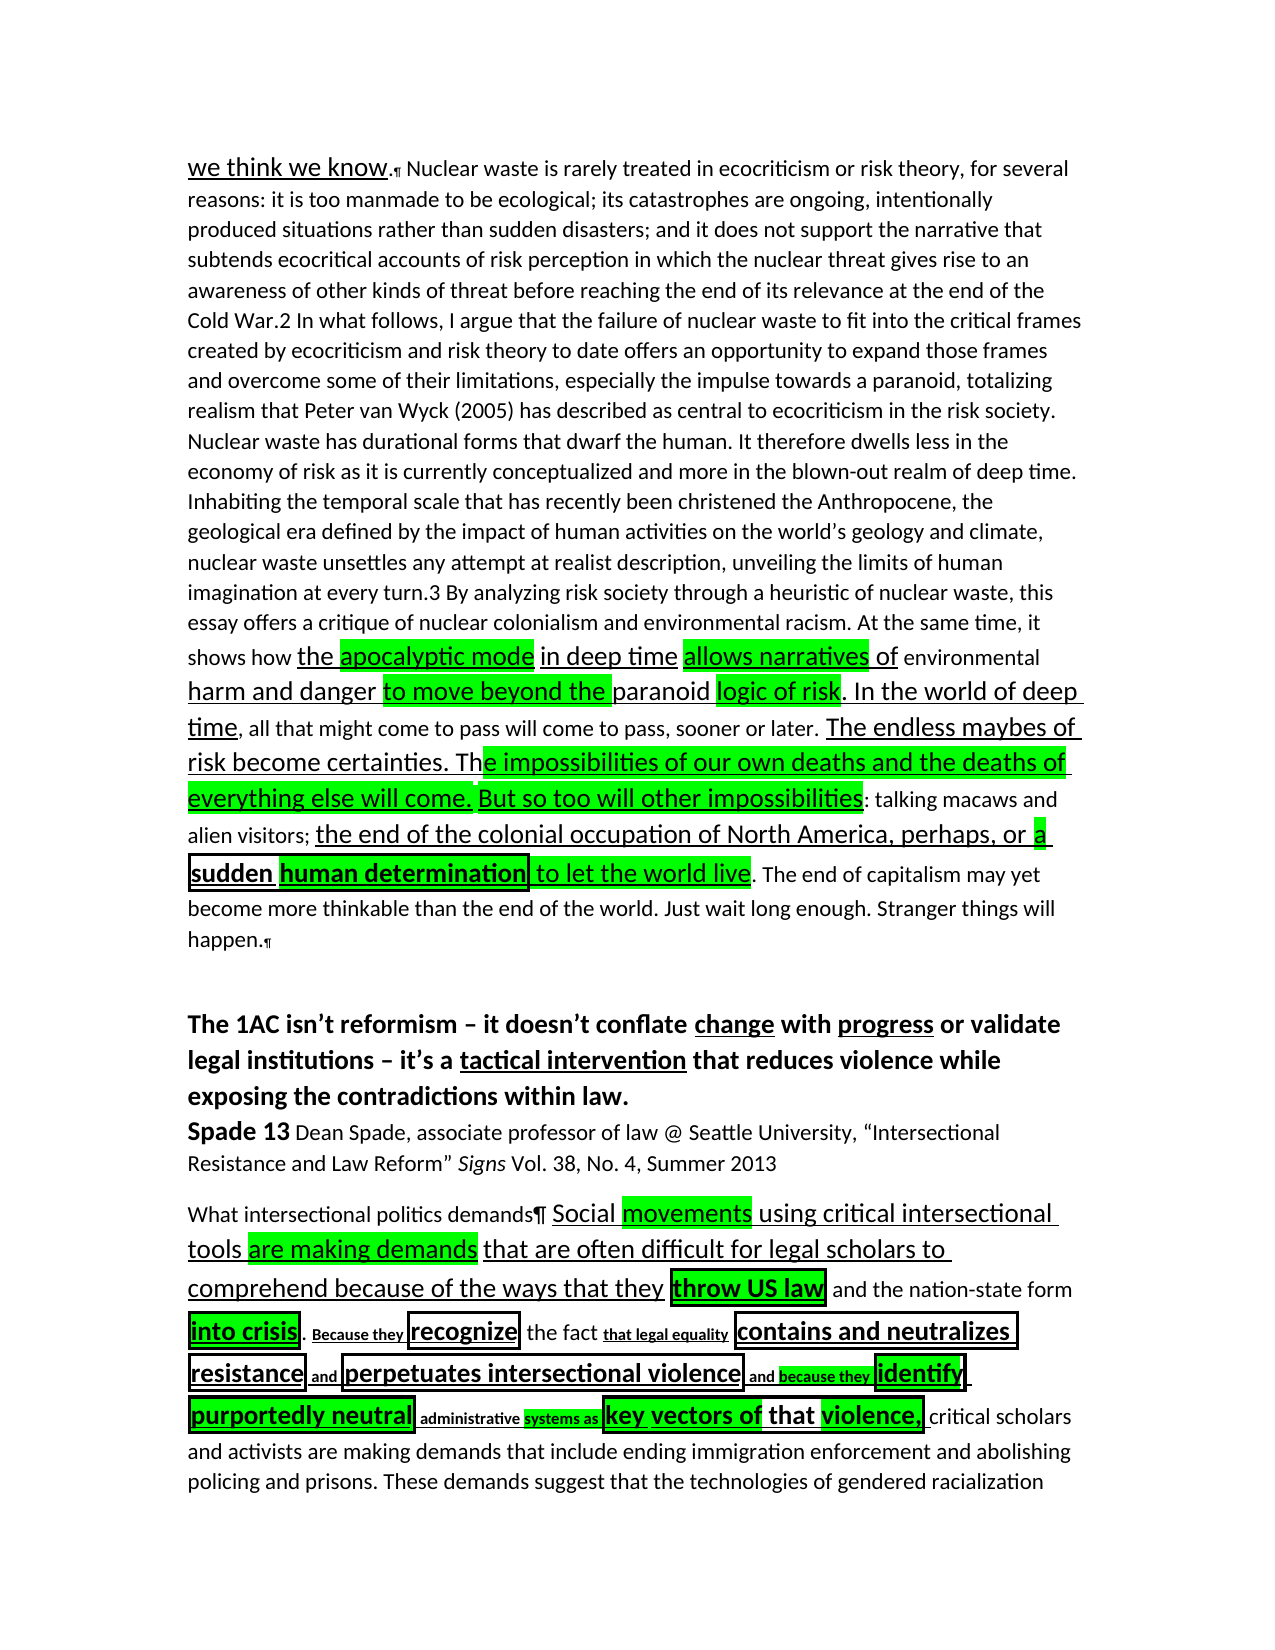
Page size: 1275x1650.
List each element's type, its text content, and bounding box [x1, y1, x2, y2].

text Spade 13 Dean Spade, associate professor of law @ Seattle University, “Intersectional Resistance and Law Reform” Signs Vol. 38, No. 4, Summer 2013 [187, 1114, 1087, 1177]
subtitle The 1AC isn’t reformism – it doesn’t conflate change with progress or validate legal institutions – it’s a tactical intervention that reduces violence while exposing the contradictions within law. [187, 1007, 1087, 1112]
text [187, 1196, 1087, 1495]
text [187, 150, 1087, 953]
